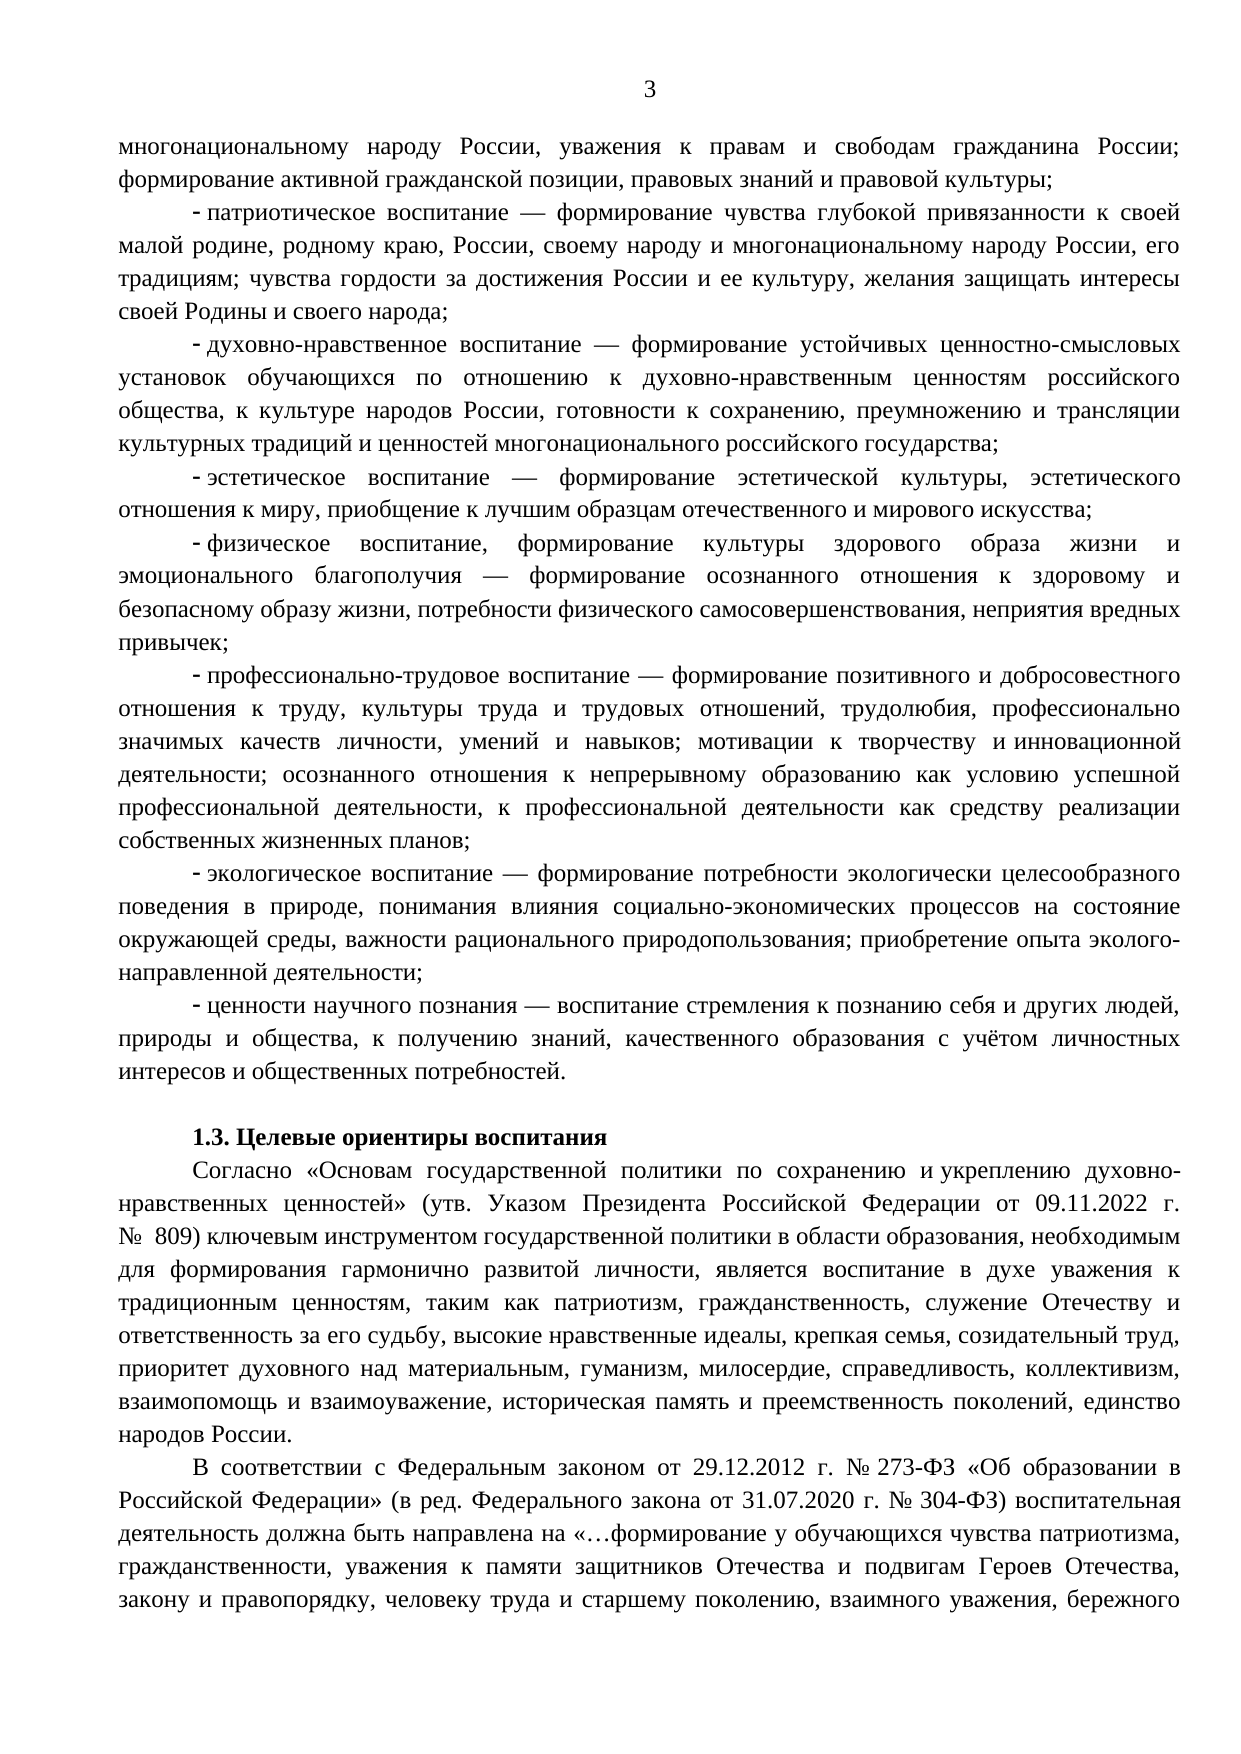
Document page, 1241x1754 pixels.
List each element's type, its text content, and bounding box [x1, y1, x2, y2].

list эстетическое воспитание — формирование эстетической культуры, эстетического отношения к миру, приобщение к лучшим образцам отечественного и мирового искусства; [118, 462, 1181, 523]
list патриотическое воспитание — формирование чувства глубокой привязанности к своей малой родине, родному краю, России, своему народу и многонациональному народу России, его традициям; чувства гордости за достижения России и ее культуру, желания защищать интересы своей Родины и своего народа; [118, 197, 1181, 325]
subtitle 1.3. Целевые ориентиры воспитания [118, 1122, 1181, 1151]
list физическое воспитание, формирование культуры здорового образа жизни и эмоционального благополучия — формирование осознанного отношения к здоровому и безопасному образу жизни, потребности физического самосовершенствования, неприятия вредных привычек; [118, 528, 1181, 655]
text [118, 1452, 1181, 1613]
text Согласно «Основам государственной политики по сохранению и укреплению духовно-нравственных ценностей» (утв. Указом Президента Российской Федерации от 09.11.2022 г. № 809) ключевым инструментом государственной политики в области образования, необходимым для формирования гармонично развитой личности, является воспитание в духе уважения к традиционным ценностям, таким как патриотизм, гражданственность, служение Отечеству и ответственность за его судьбу, высокие нравственные идеалы, крепкая семья, созидательный труд, приоритет духовного над материальным, гуманизм, милосердие, справедливость, коллективизм, взаимопомощь и взаимоуважение, историческая память и преемственность поколений, единство народов России. [118, 1155, 1181, 1448]
list духовно-нравственное воспитание — формирование устойчивых ценностно-смысловых установок обучающихся по отношению к духовно-нравственным ценностям российского общества, к культуре народов России, готовности к сохранению, преумножению и трансляции культурных традиций и ценностей многонационального российского государства; [118, 329, 1181, 457]
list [118, 131, 1181, 193]
list ценности научного познания — воспитание стремления к познанию себя и других людей, природы и общества, к получению знаний, качественного образования с учётом личностных интересов и общественных потребностей. [118, 990, 1181, 1085]
list экологическое воспитание — формирование потребности экологически целесообразного поведения в природе, понимания влияния социально-экономических процессов на состояние окружающей среды, важности рационального природопользования; приобретение опыта эколого-направленной деятельности; [118, 858, 1181, 986]
list профессионально-трудовое воспитание — формирование позитивного и добросовестного отношения к труду, культуры труда и трудовых отношений, трудолюбия, профессионально значимых качеств личности, умений и навыков; мотивации к творчеству и инновационной деятельности; осознанного отношения к непрерывному образованию как условию успешной профессиональной деятельности, к профессиональной деятельности как средству реализации собственных жизненных планов; [118, 660, 1181, 853]
